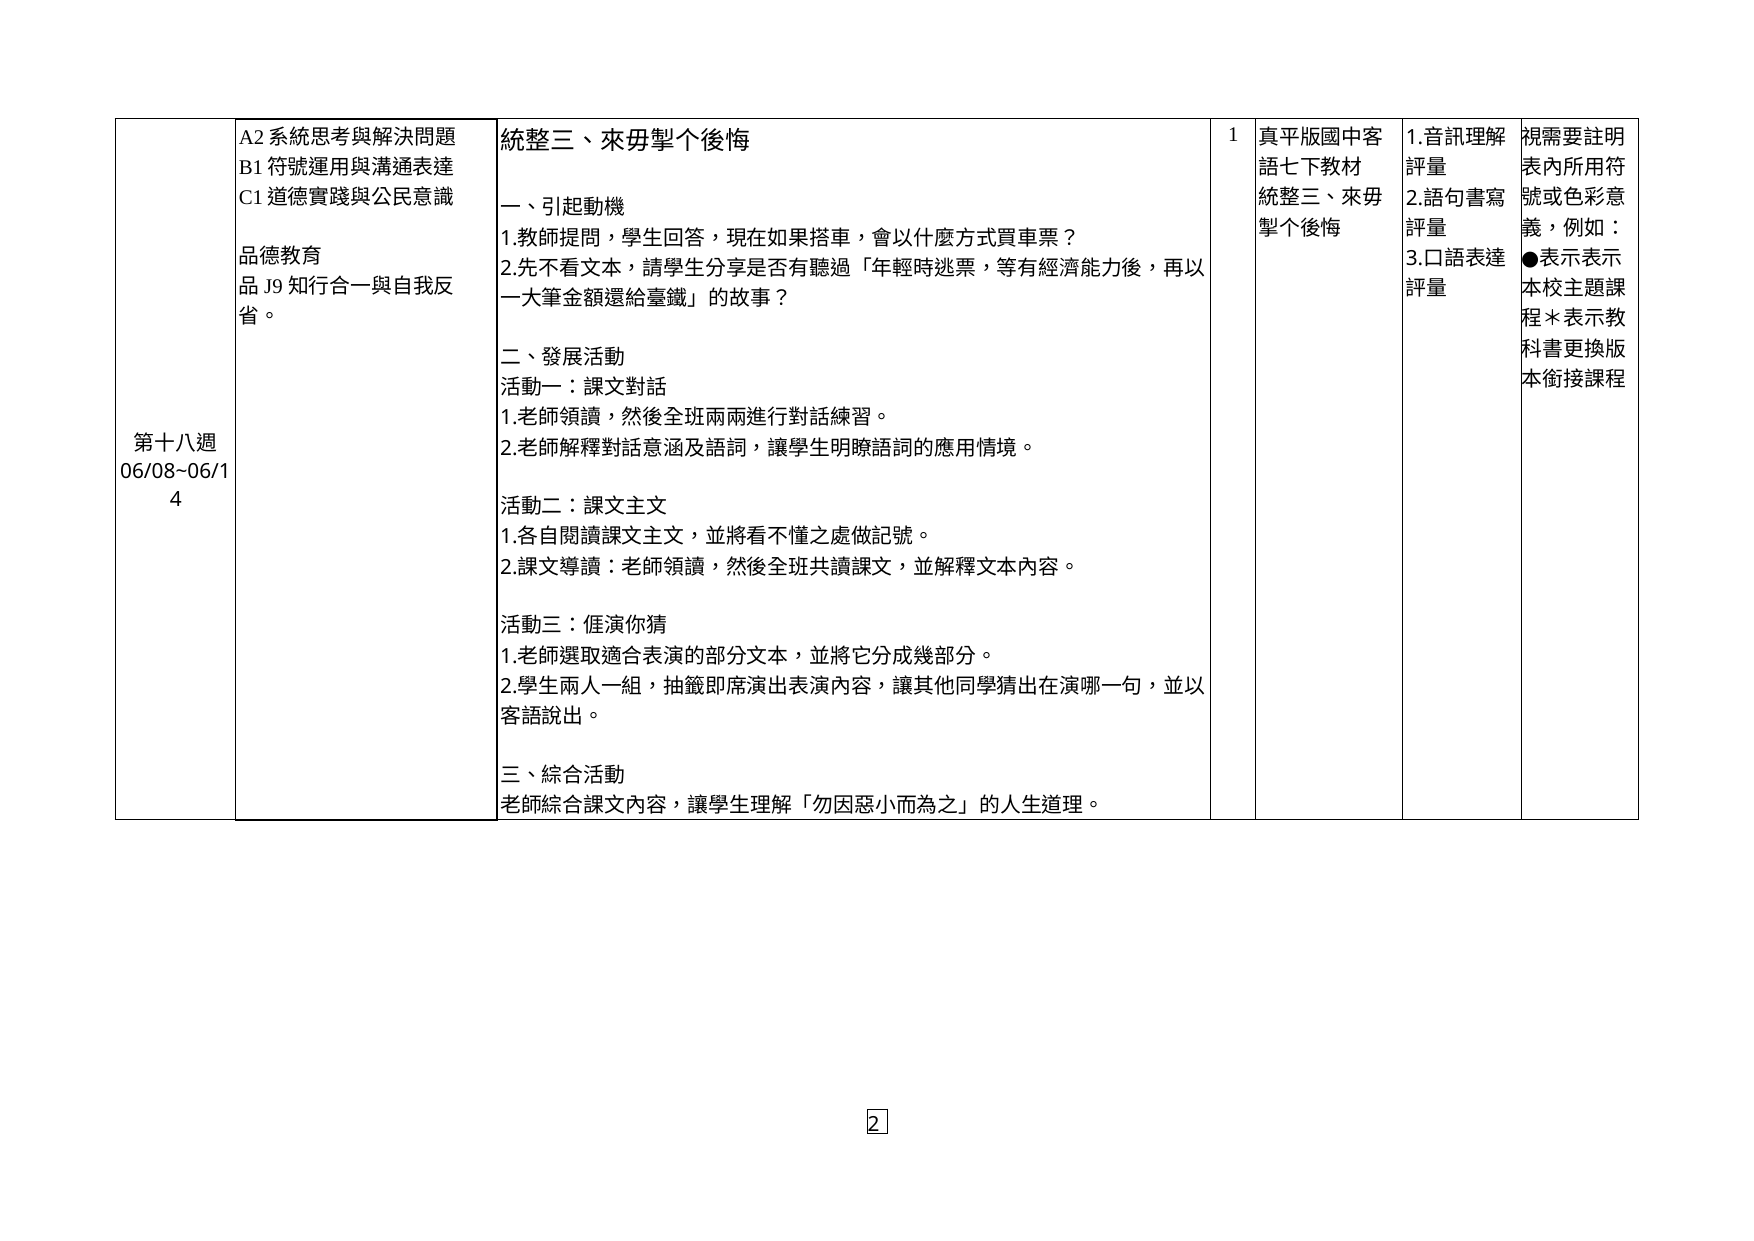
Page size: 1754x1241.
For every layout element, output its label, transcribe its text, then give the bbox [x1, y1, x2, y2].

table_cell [1403, 119, 1521, 819]
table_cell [1522, 119, 1638, 819]
table_cell 1 [1211, 119, 1255, 819]
table_cell 真平版國中客語七下教材 統整三、來毋掣个後悔 [1256, 119, 1402, 819]
table_cell 第十八週 06/08~06/14 [116, 119, 235, 819]
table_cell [236, 120, 496, 819]
table_cell 統整三、來毋掣个後悔 一、引起動機 1.教師提問，學生回答，現在如果搭車，會以什麼方式買車票？ 2.先不看文本，請學生分享是否有聽過「年輕時逃票，等有經濟能力後，再以一大筆金額還給臺鐵」的故事？ 二、發展活動 活動一：課文對話 1.老師領讀，然後全班兩兩進行對話練習。 2.老師解釋對話意涵及語詞，讓學生明瞭語詞的應用情境。 活動二：課文主文 1.各自閱讀課文主文，並將看不懂之處做記號。 2.課文導讀：老師領讀，然後全班共讀課文，並解釋文本內容。 活動三：𠊎演你猜 1.老師選取適合表演的部分文本，並將它分成幾部分。 2.學生兩人一組，抽籤即席演出表演內容，讓其他同學猜出在演哪一句，並以客語說出。 三、綜合活動 老師綜合課文內容，讓學生理解「勿因惡小而為之」的人生道理。 [498, 119, 1210, 819]
